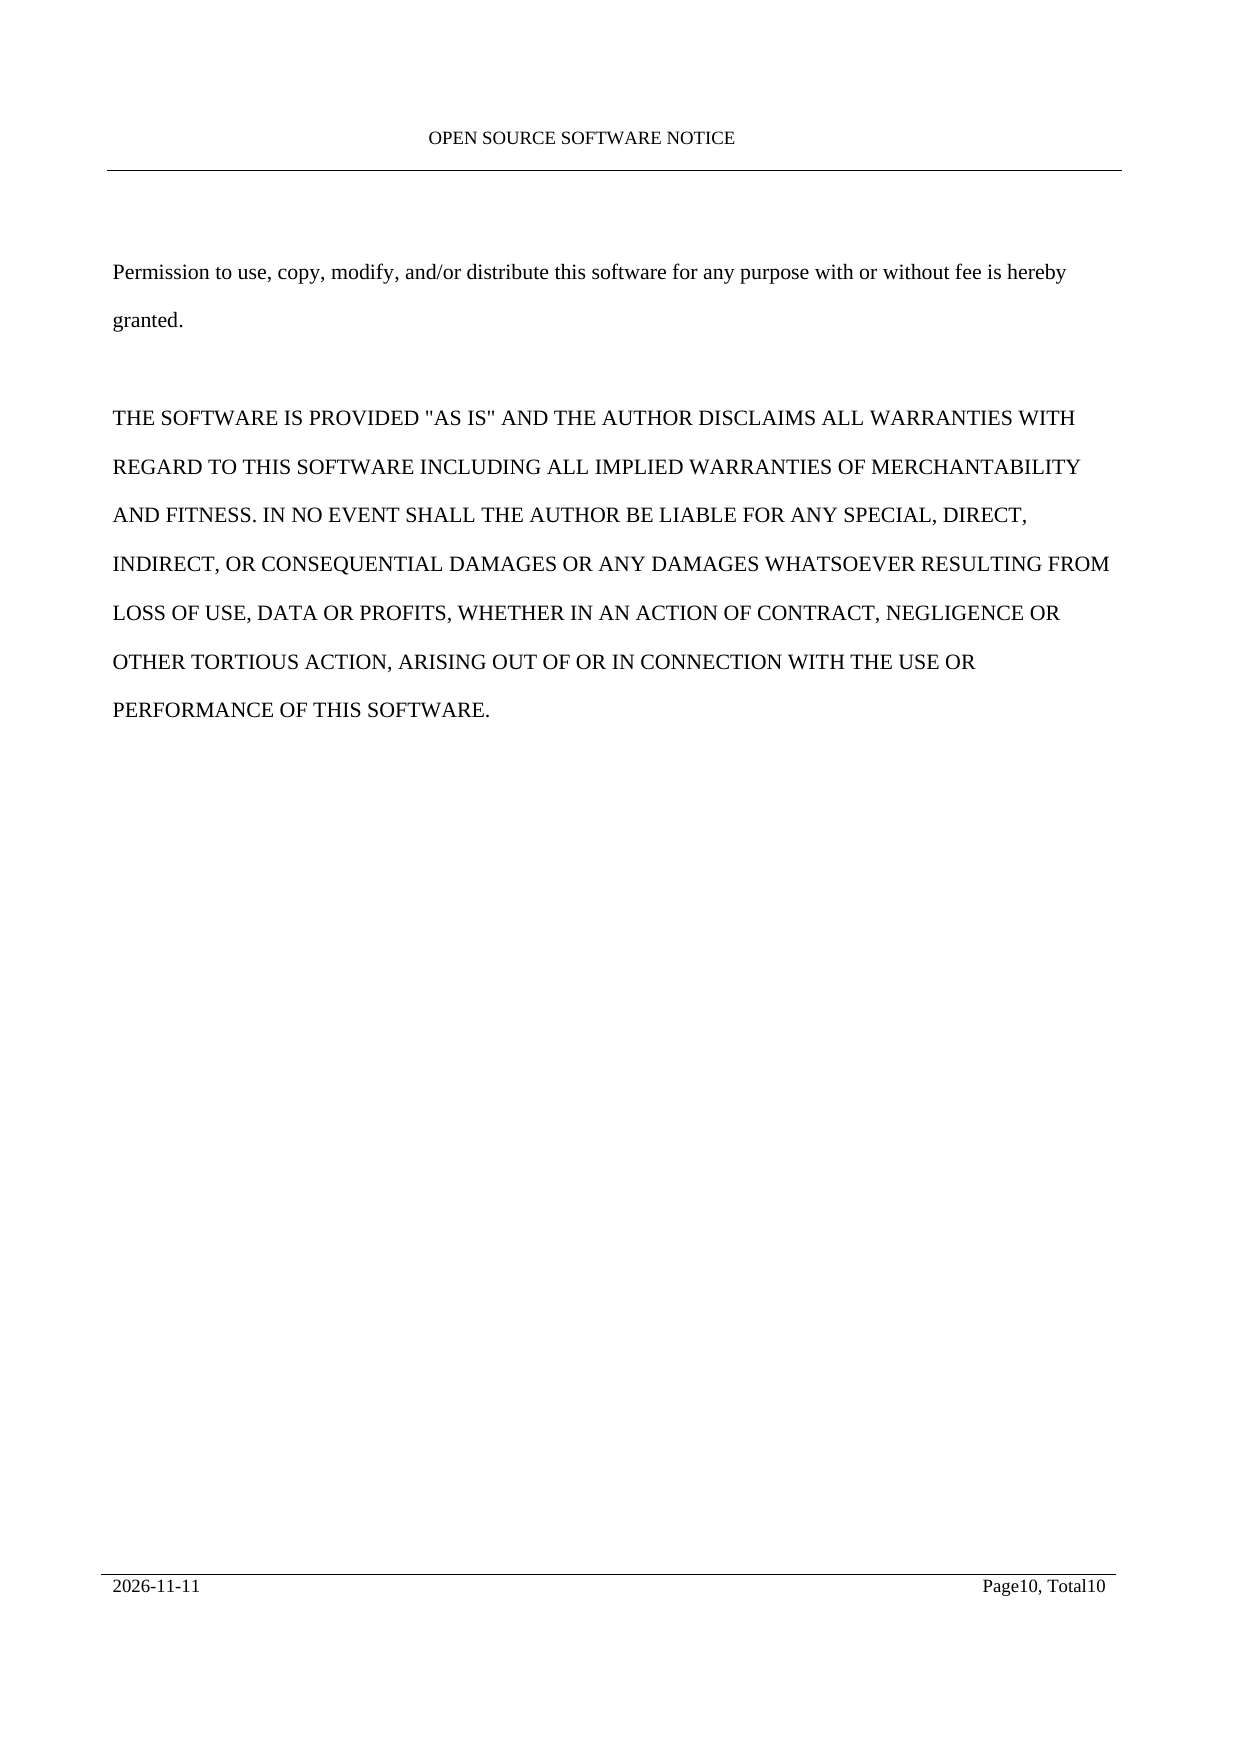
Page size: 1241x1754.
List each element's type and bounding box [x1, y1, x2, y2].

text [112, 206, 1128, 775]
